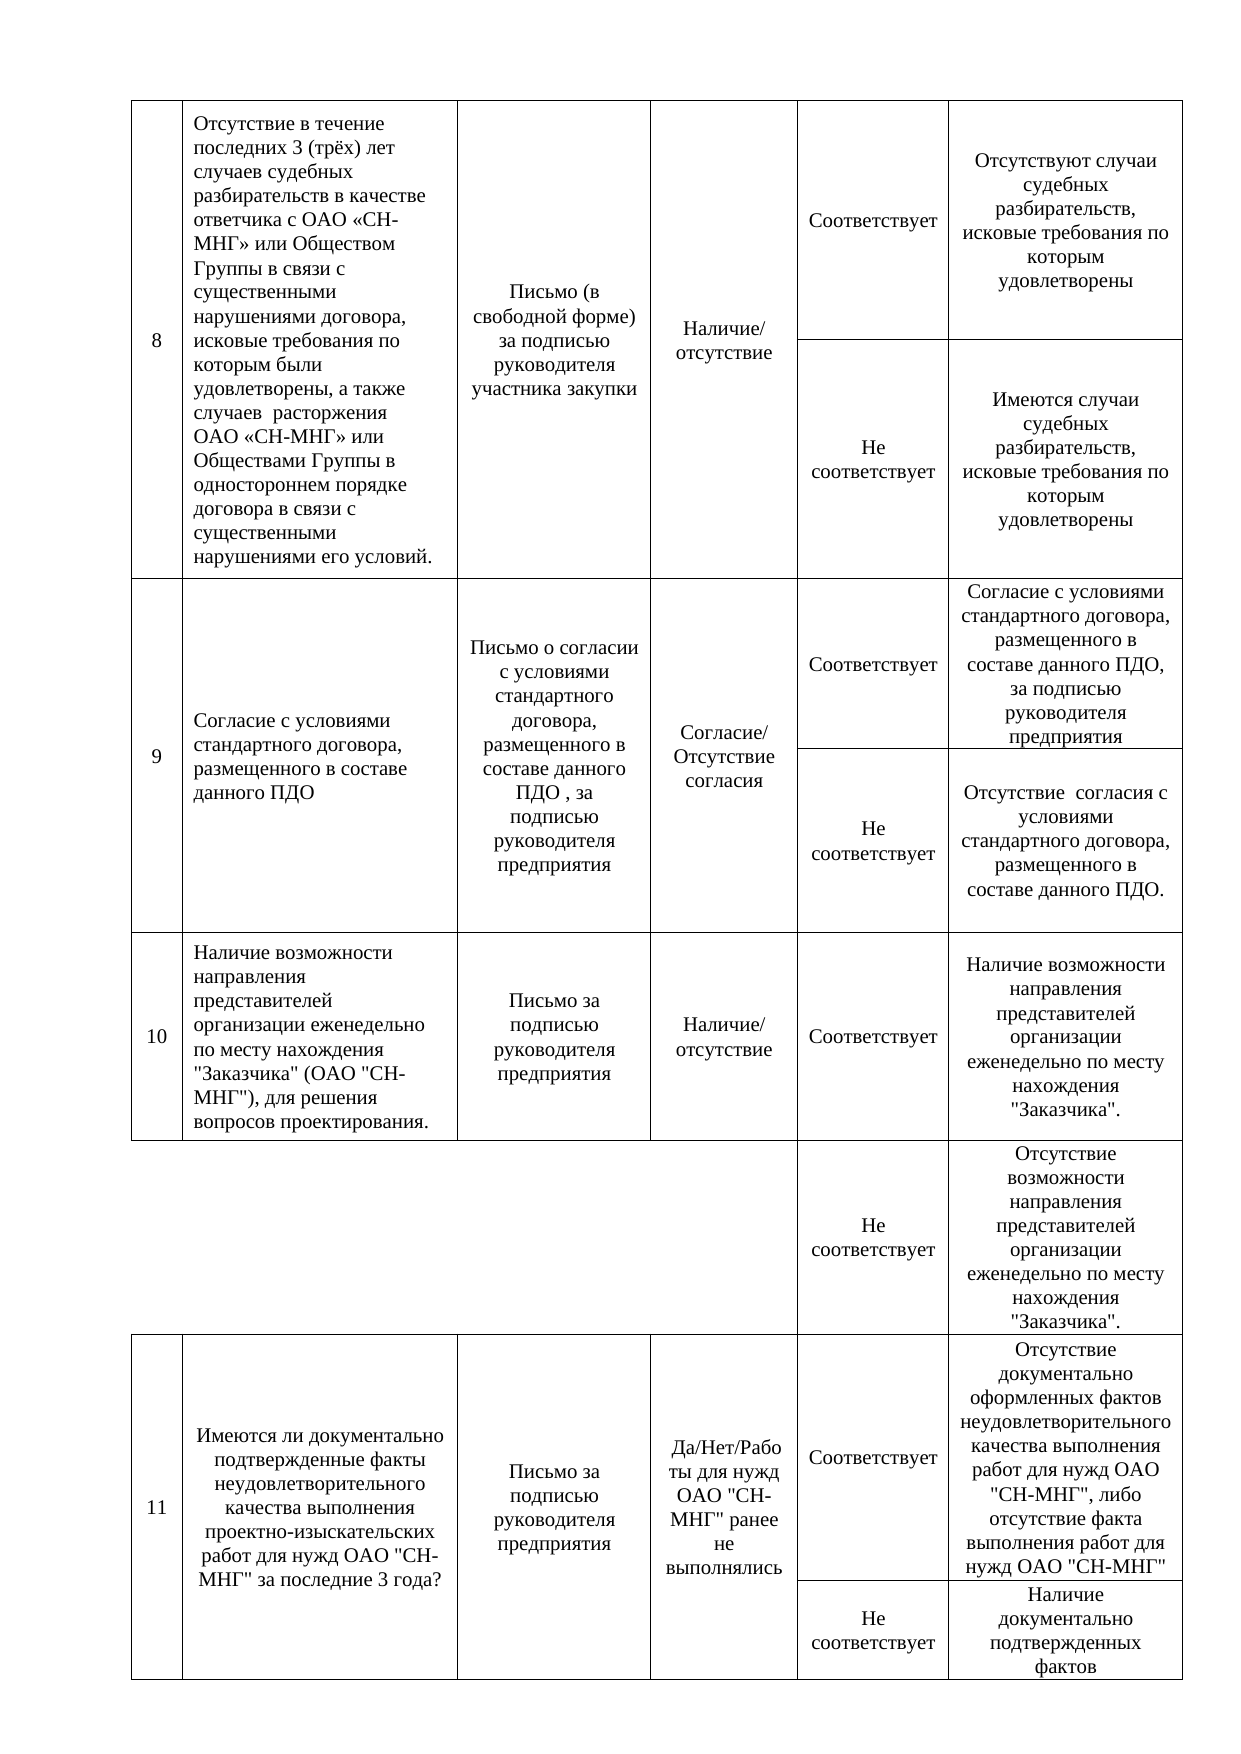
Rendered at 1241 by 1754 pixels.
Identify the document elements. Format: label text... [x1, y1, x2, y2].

table_cell Соответствует [798, 101, 948, 339]
table_cell Согласие с условиями стандартного договора, размещенного в составе данного ПДО [183, 579, 457, 932]
table_cell Не соответствует [798, 1141, 948, 1333]
table_cell Наличие возможности направления представителей организации еженедельно по месту нахождения "Заказчика" (ОАО "СН-МНГ"), для решения вопросов проектирования. [183, 933, 457, 1140]
table_cell Не соответствует [798, 749, 948, 932]
table_cell Не соответствует [798, 1581, 948, 1679]
table_cell 11 [132, 1335, 182, 1679]
table_cell Письмо о согласии с условиями стандартного договора, размещенного в составе данного ПДО , за подписью руководителя предприятия [458, 579, 650, 932]
table_cell Наличие/отсутствие [651, 101, 797, 578]
table_cell Наличие/отсутствие [651, 933, 797, 1140]
table_cell Соответствует [798, 933, 948, 1140]
table_cell Не соответствует [798, 340, 948, 578]
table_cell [458, 1335, 650, 1679]
table_cell Отсутствие возможности направления представителей организации еженедельно по месту нахождения "Заказчика". [949, 1141, 1182, 1333]
table_cell Письмо за подписью руководителя предприятия [458, 933, 650, 1140]
table_cell 8 [132, 101, 182, 578]
table_cell 9 [132, 579, 182, 932]
table_cell Отсутствие документально оформленных фактов неудовлетворительного качества выполнения работ для нужд ОАО "СН-МНГ", либо отсутствие факта выполнения работ для нужд ОАО "СН-МНГ" [949, 1335, 1182, 1580]
table_cell Имеются случаи судебных разбирательств, исковые требования по которым удовлетворены [949, 340, 1182, 578]
table_cell 10 [132, 933, 182, 1140]
table_cell Согласие/ Отсутствие согласия [651, 579, 797, 932]
table_cell Отсутствуют случаи судебных разбирательств, исковые требования по которым удовлетворены [949, 101, 1182, 339]
table_cell Отсутствие согласия с условиями стандартного договора, размещенного в составе данного ПДО. [949, 749, 1182, 932]
table_cell Отсутствие в течение последних 3 (трёх) лет случаев судебных разбирательств в качестве ответчика с ОАО «СН-МНГ» или Обществом Группы в связи с существенными нарушениями договора, исковые требования по которым были удовлетворены, а также случаев расторжения ОАО «СН-МНГ» или Обществами Группы в одностороннем порядке договора в связи с существенными нарушениями его условий. [183, 101, 457, 578]
table_cell Соответствует [798, 579, 948, 748]
table_cell Согласие с условиями стандартного договора, размещенного в составе данного ПДО, за подписью руководителя предприятия [949, 579, 1182, 748]
table_cell Да/Нет/Работы для нужд ОАО "СН-МНГ" ранее не выполнялись [651, 1335, 797, 1679]
table_cell Соответствует [798, 1335, 948, 1580]
table_cell Письмо (в свободной форме) за подписью руководителя участника закупки [458, 101, 650, 578]
table_cell Наличие возможности направления представителей организации еженедельно по месту нахождения "Заказчика". [949, 933, 1182, 1140]
table_cell Имеются ли документально подтвержденные факты неудовлетворительного качества выполнения проектно-изыскательских работ для нужд ОАО "СН-МНГ" за последние 3 года? [183, 1335, 457, 1679]
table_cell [949, 1581, 1182, 1679]
